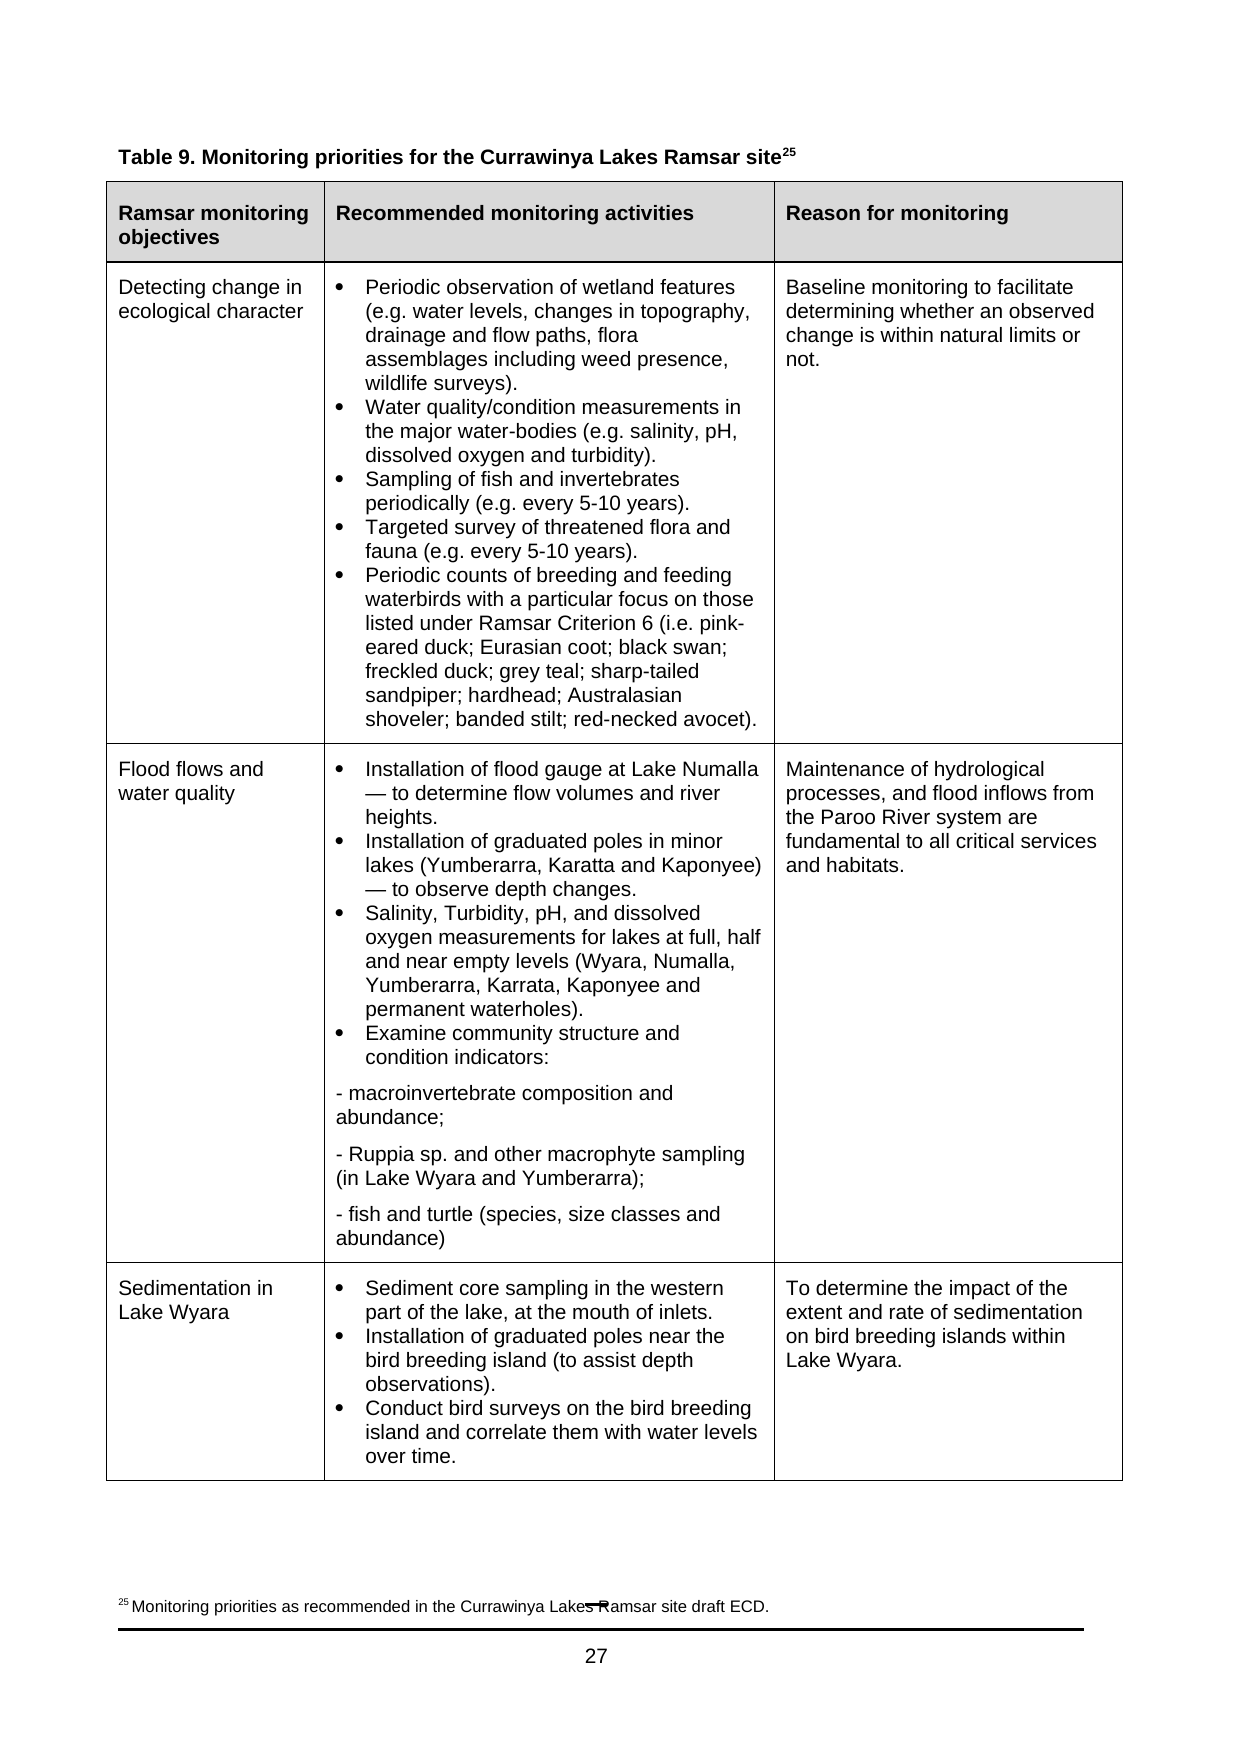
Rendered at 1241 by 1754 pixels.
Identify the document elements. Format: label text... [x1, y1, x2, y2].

table_cell Installation of flood gauge at Lake Numalla — to determine flow volumes and river heights. Installation of graduated poles in minor lakes (Yumberarra, Karatta and Kaponyee) — to observe depth changes. Salinity, Turbidity, pH, and dissolved oxygen measurements for lakes at full, half and near empty levels (Wyara, Numalla, Yumberarra, Karrata, Kaponyee and permanent waterholes). Examine community structure and condition indicators: - macroinvertebrate composition and abundance; - Ruppia sp. and other macrophyte sampling (in Lake Wyara and Yumberarra); - fish and turtle (species, size classes and abundance) [325, 744, 774, 1262]
table_cell Flood flows and water quality [107, 744, 324, 1262]
table_cell Periodic observation of wetland features (e.g. water levels, changes in topography, drainage and flow paths, flora assemblages including weed presence, wildlife surveys). Water quality/condition measurements in the major water-bodies (e.g. salinity, pH, dissolved oxygen and turbidity). Sampling of fish and invertebrates periodically (e.g. every 5-10 years). Targeted survey of threatened flora and fauna (e.g. every 5-10 years). Periodic counts of breeding and feeding waterbirds with a particular focus on those listed under Ramsar Criterion 6 (i.e. pink-eared duck; Eurasian coot; black swan; freckled duck; grey teal; sharp-tailed sandpiper; hardhead; Australasian shoveler; banded stilt; red-necked avocet). [325, 263, 774, 743]
table_cell Sedimentation in Lake Wyara [107, 1263, 324, 1480]
table_cell Maintenance of hydrological processes, and flood inflows from the Paroo River system are fundamental to all critical services and habitats. [775, 744, 1122, 1262]
table_header Ramsar monitoring objectives [107, 182, 324, 261]
table_header Recommended monitoring activities [325, 182, 774, 261]
table_header Reason for monitoring [775, 182, 1122, 261]
table_cell Detecting change in ecological character [107, 263, 324, 743]
table_cell To determine the impact of the extent and rate of sedimentation on bird breeding islands within Lake Wyara. [775, 1263, 1122, 1480]
table_cell Sediment core sampling in the western part of the lake, at the mouth of inlets. Installation of graduated poles near the bird breeding island (to assist depth observations). Conduct bird surveys on the bird breeding island and correlate them with water levels over time. [325, 1263, 774, 1480]
table_cell Baseline monitoring to facilitate determining whether an observed change is within natural limits or not. [775, 263, 1122, 743]
title Table 9. Monitoring priorities for the Currawinya Lakes Ramsar site [118, 145, 1122, 169]
